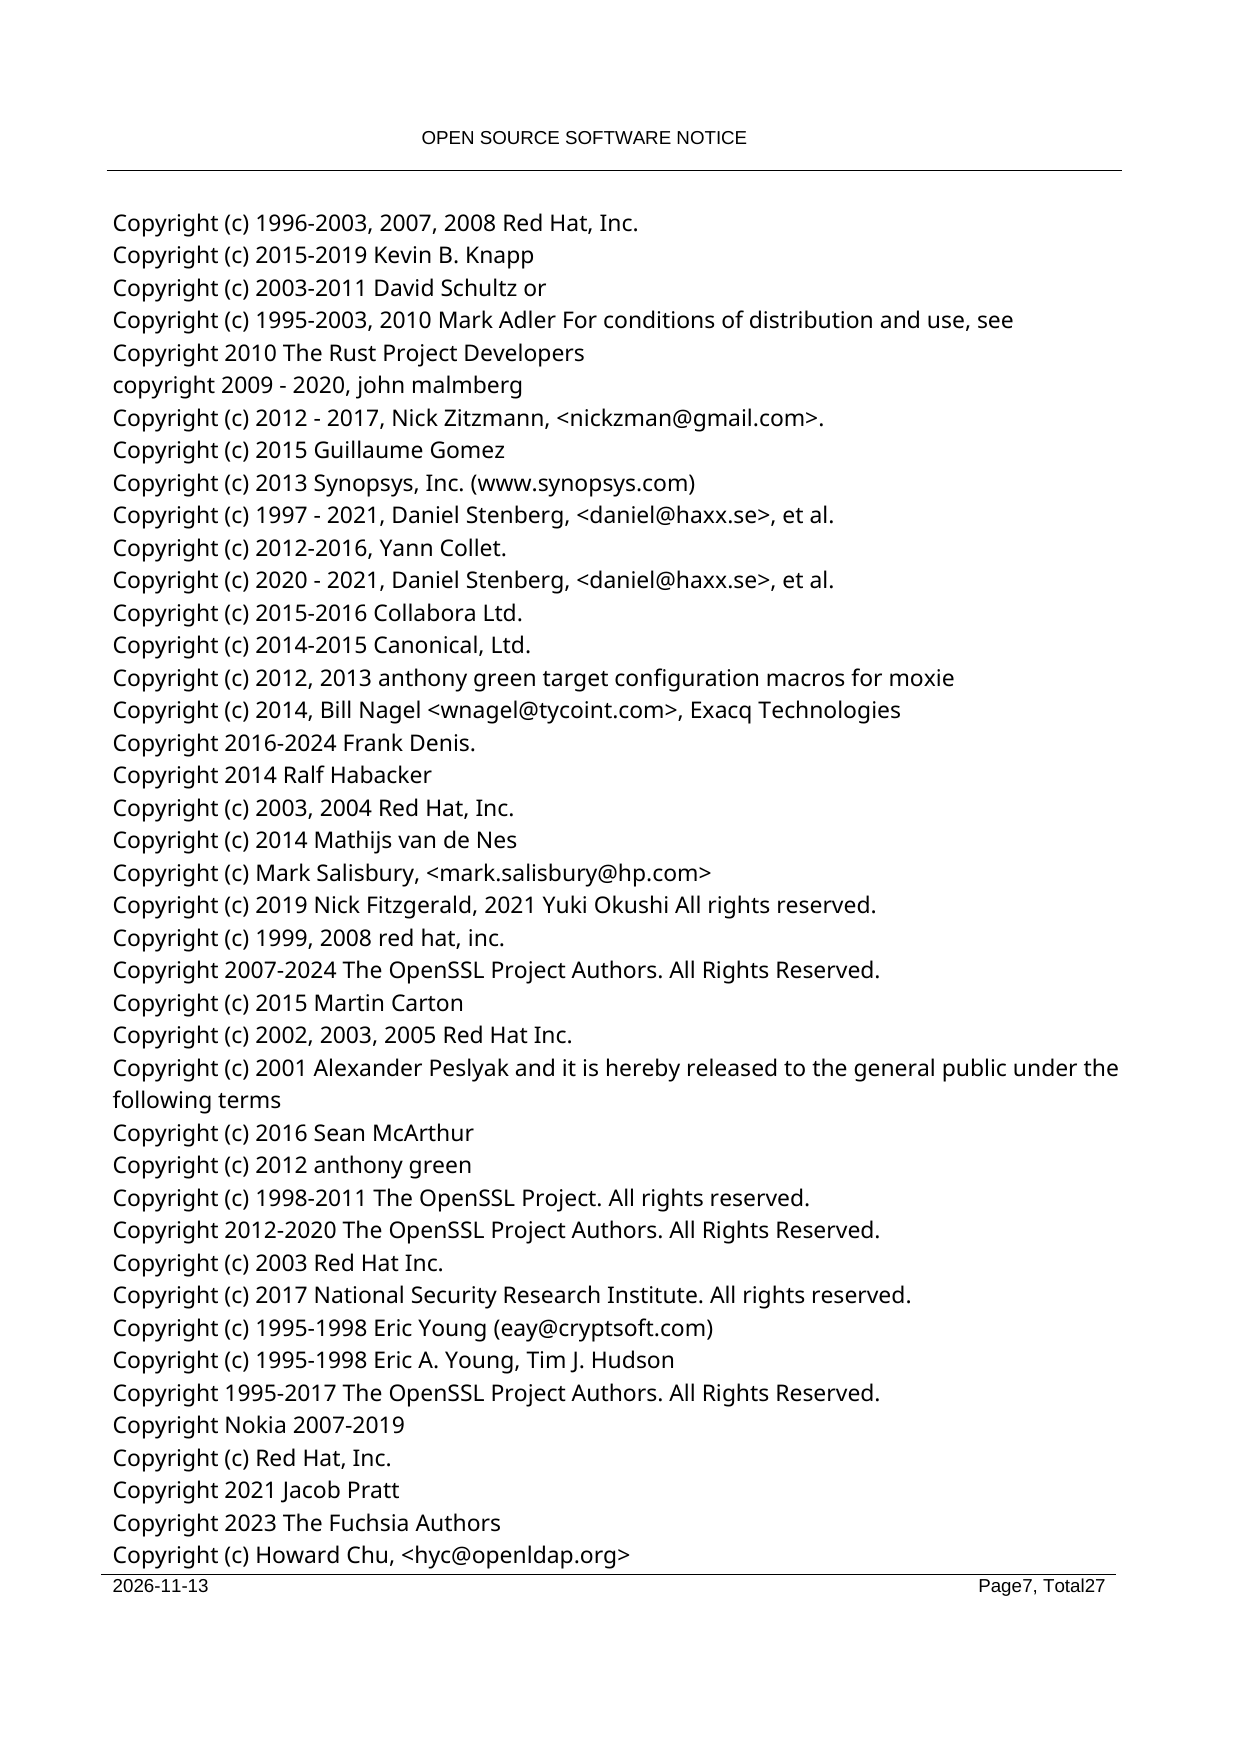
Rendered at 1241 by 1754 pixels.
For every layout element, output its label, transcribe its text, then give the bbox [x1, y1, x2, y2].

text Copyright 2007-2024 The OpenSSL Project Authors. All Rights Reserved. [112, 954, 1128, 986]
text Copyright (c) 2015 Guillaume Gomez [112, 434, 1128, 466]
text Copyright (c) 2003 Red Hat Inc. [112, 1246, 1128, 1279]
text Copyright (c) 1998-2011 The OpenSSL Project. All rights reserved. [112, 1181, 1128, 1214]
text Copyright (c) Mark Salisbury, <mark.salisbury@hp.com> [112, 856, 1128, 889]
text Copyright (c) 2015-2016 Collabora Ltd. [112, 596, 1128, 629]
text Copyright (c) 2012 anthony green [112, 1149, 1128, 1181]
text Copyright (c) 2014 Mathijs van de Nes [112, 824, 1128, 856]
text Copyright 1995-2017 The OpenSSL Project Authors. All Rights Reserved. [112, 1376, 1128, 1409]
text Copyright 2016-2024 Frank Denis. [112, 726, 1128, 759]
text Copyright (c) Red Hat, Inc. [112, 1441, 1128, 1474]
text Copyright (c) 1995-1998 Eric A. Young, Tim J. Hudson [112, 1344, 1128, 1376]
text Copyright (c) 1995-1998 Eric Young (eay@cryptsoft.com) [112, 1311, 1128, 1344]
text Copyright (c) 2014, Bill Nagel <wnagel@tycoint.com>, Exacq Technologies [112, 694, 1128, 726]
text Copyright (c) Howard Chu, <hyc@openldap.org> [112, 1539, 1128, 1571]
text Copyright (c) 2015-2019 Kevin B. Knapp [112, 239, 1128, 271]
text copyright 2009 - 2020, john malmberg [112, 369, 1128, 401]
text Copyright (c) 2020 - 2021, Daniel Stenberg, <daniel@haxx.se>, et al. [112, 564, 1128, 596]
text Copyright 2010 The Rust Project Developers [112, 336, 1128, 369]
text Copyright Nokia 2007-2019 [112, 1409, 1128, 1441]
text Copyright (c) 2012, 2013 anthony green target configuration macros for moxie [112, 661, 1128, 694]
text Copyright (c) 2002, 2003, 2005 Red Hat Inc. [112, 1019, 1128, 1051]
text Copyright (c) 2017 National Security Research Institute. All rights reserved. [112, 1279, 1128, 1311]
text Copyright (c) 1997 - 2021, Daniel Stenberg, <daniel@haxx.se>, et al. [112, 499, 1128, 531]
text Copyright (c) 2012 - 2017, Nick Zitzmann, <nickzman@gmail.com>. [112, 401, 1128, 434]
text Copyright (c) 2013 Synopsys, Inc. (www.synopsys.com) [112, 466, 1128, 499]
text Copyright (c) 2015 Martin Carton [112, 986, 1128, 1019]
text Copyright 2021 Jacob Pratt [112, 1474, 1128, 1506]
text Copyright 2014 Ralf Habacker [112, 759, 1128, 791]
text Copyright (c) 1995-2003, 2010 Mark Adler For conditions of distribution and use, see [112, 304, 1128, 336]
text Copyright (c) 2019 Nick Fitzgerald, 2021 Yuki Okushi All rights reserved. [112, 889, 1128, 921]
text Copyright (c) 2016 Sean McArthur [112, 1116, 1128, 1149]
text Copyright (c) 1999, 2008 red hat, inc. [112, 921, 1128, 954]
text Copyright (c) 1996-2003, 2007, 2008 Red Hat, Inc. [112, 206, 1128, 239]
text Copyright (c) 2001 Alexander Peslyak and it is hereby released to the general public under the following terms [112, 1051, 1128, 1116]
text Copyright (c) 2014-2015 Canonical, Ltd. [112, 629, 1128, 661]
text Copyright (c) 2003-2011 David Schultz or [112, 271, 1128, 304]
text Copyright (c) 2012-2016, Yann Collet. [112, 531, 1128, 564]
text Copyright 2023 The Fuchsia Authors [112, 1506, 1128, 1539]
text Copyright (c) 2003, 2004 Red Hat, Inc. [112, 791, 1128, 824]
text Copyright 2012-2020 The OpenSSL Project Authors. All Rights Reserved. [112, 1214, 1128, 1246]
